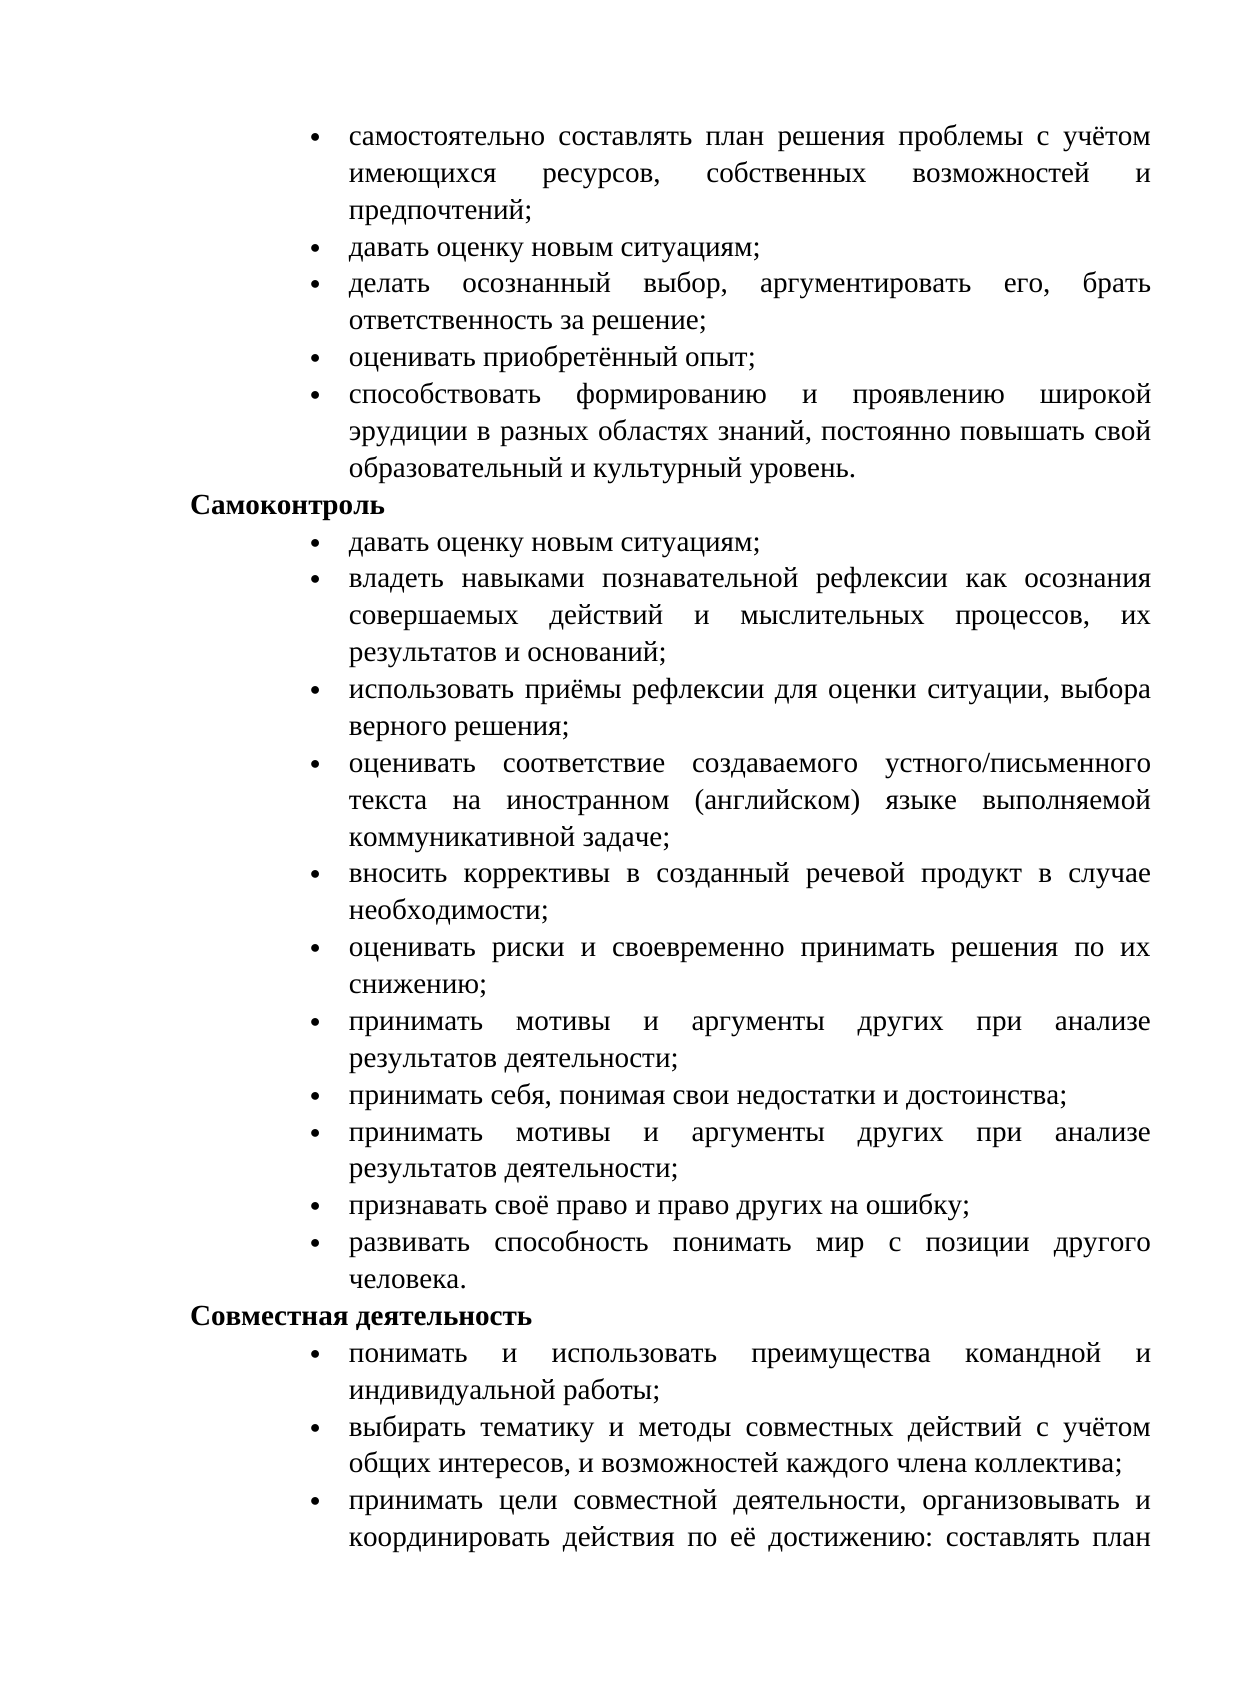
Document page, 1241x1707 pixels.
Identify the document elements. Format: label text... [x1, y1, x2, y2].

list признавать своё право и право других на ошибку; [311, 1187, 1152, 1221]
list самостоятельно составлять план решения проблемы с учётом имеющихся ресурсов, собственных возможностей и предпочтений; [311, 118, 1152, 225]
list понимать и использовать преимущества командной и индивидуальной работы; [311, 1335, 1152, 1405]
list развивать способность понимать мир с позиции другого человека. [311, 1224, 1152, 1295]
list вносить коррективы в созданный речевой продукт в случае необходимости; [311, 856, 1152, 926]
list давать оценку новым ситуациям; [311, 229, 1152, 262]
list принимать себя, понимая свои недостатки и достоинства; [311, 1077, 1152, 1110]
list владеть навыками познавательной рефлексии как осознания совершаемых действий и мыслительных процессов, их результатов и оснований; [311, 561, 1152, 668]
text Совместная деятельность [190, 1298, 1152, 1332]
list использовать приёмы рефлексии для оценки ситуации, выбора верного решения; [311, 671, 1152, 742]
list делать осознанный выбор, аргументировать его, брать ответственность за решение; [311, 266, 1152, 336]
list оценивать соответствие создаваемого устного/письменного текста на иностранном (английском) языке выполняемой коммуникативной задаче; [311, 745, 1152, 852]
text Самоконтроль [190, 487, 1152, 520]
list оценивать приобретённый опыт; [311, 339, 1152, 373]
list выбирать тематику и методы совместных действий с учётом общих интересов, и возможностей каждого члена коллектива; [311, 1409, 1152, 1479]
list давать оценку новым ситуациям; [311, 524, 1152, 557]
list способствовать формированию и проявлению широкой эрудиции в разных областях знаний, постоянно повышать свой образовательный и культурный уровень. [311, 376, 1152, 483]
list оценивать риски и своевременно принимать решения по их снижению; [311, 929, 1152, 1000]
list принимать мотивы и аргументы других при анализе результатов деятельности; [311, 1114, 1152, 1184]
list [311, 1482, 1152, 1553]
list принимать мотивы и аргументы других при анализе результатов деятельности; [311, 1003, 1152, 1073]
